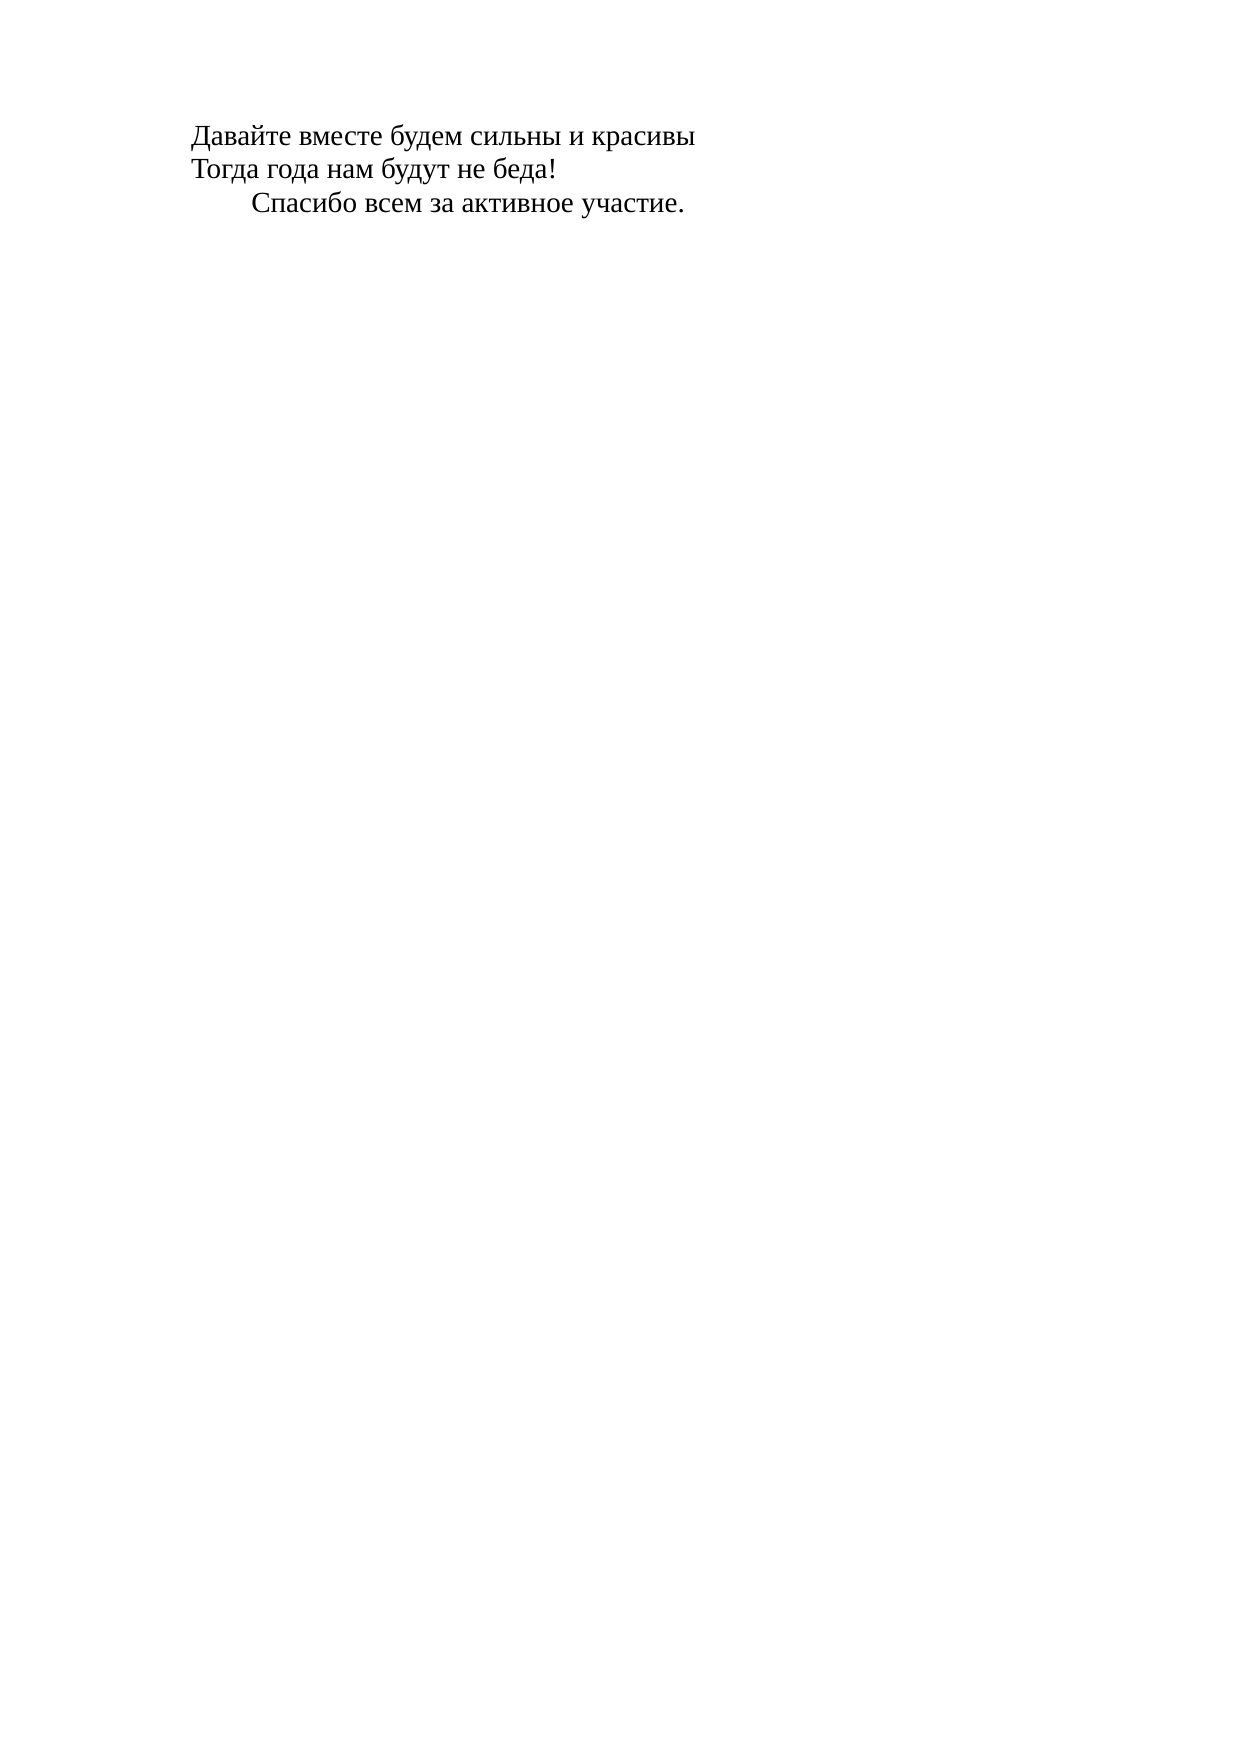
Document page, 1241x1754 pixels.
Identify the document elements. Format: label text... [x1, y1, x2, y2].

text Тогда года нам будут не беда! [191, 152, 1152, 185]
text Давайте вместе будем сильны и красивы [191, 118, 1152, 152]
text Спасибо всем за активное участие. [177, 185, 1152, 219]
